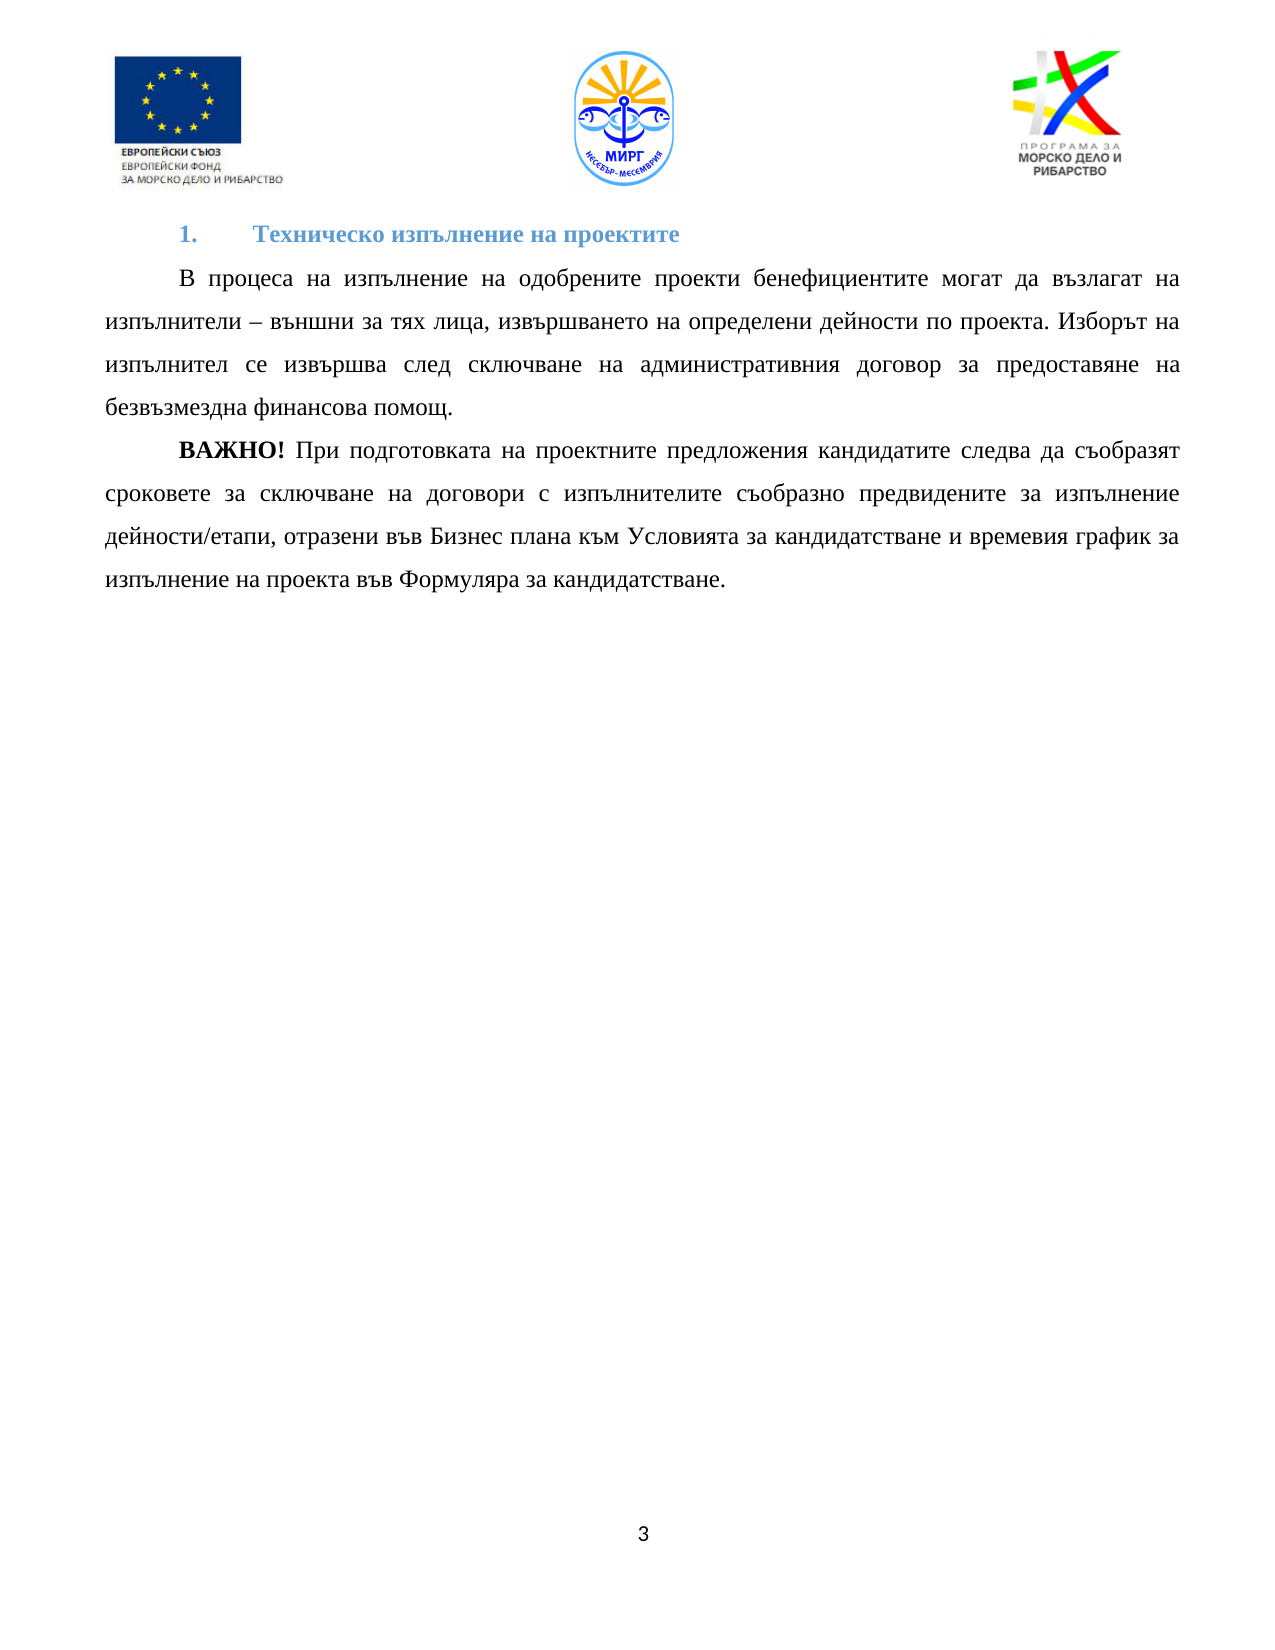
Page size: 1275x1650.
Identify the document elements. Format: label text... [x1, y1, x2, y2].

picture [975, 29, 1155, 192]
picture [567, 45, 681, 192]
text ВАЖНО! При подготовката на проектните предложения кандидатите следва да съобразят сроковете за сключване на договори с изпълнителите съобразно предвидените за изпълнение дейности/етапи, отразени във Бизнес плана към Условията за кандидатстване и времевия график за изпълнение на проекта във Формуляра за кандидатстване. [105, 435, 1181, 593]
text В процеса на изпълнение на одобрените проекти бенефициентите могат да възлагат на изпълнители – външни за тях лица, извършването на определени дейности по проекта. Изборът на изпълнител се извършва след сключване на административния договор за предоставяне на безвъзмездна финансова помощ. [105, 263, 1181, 421]
picture [105, 51, 284, 192]
text 1. Техническо изпълнение на проектите [105, 219, 1181, 248]
